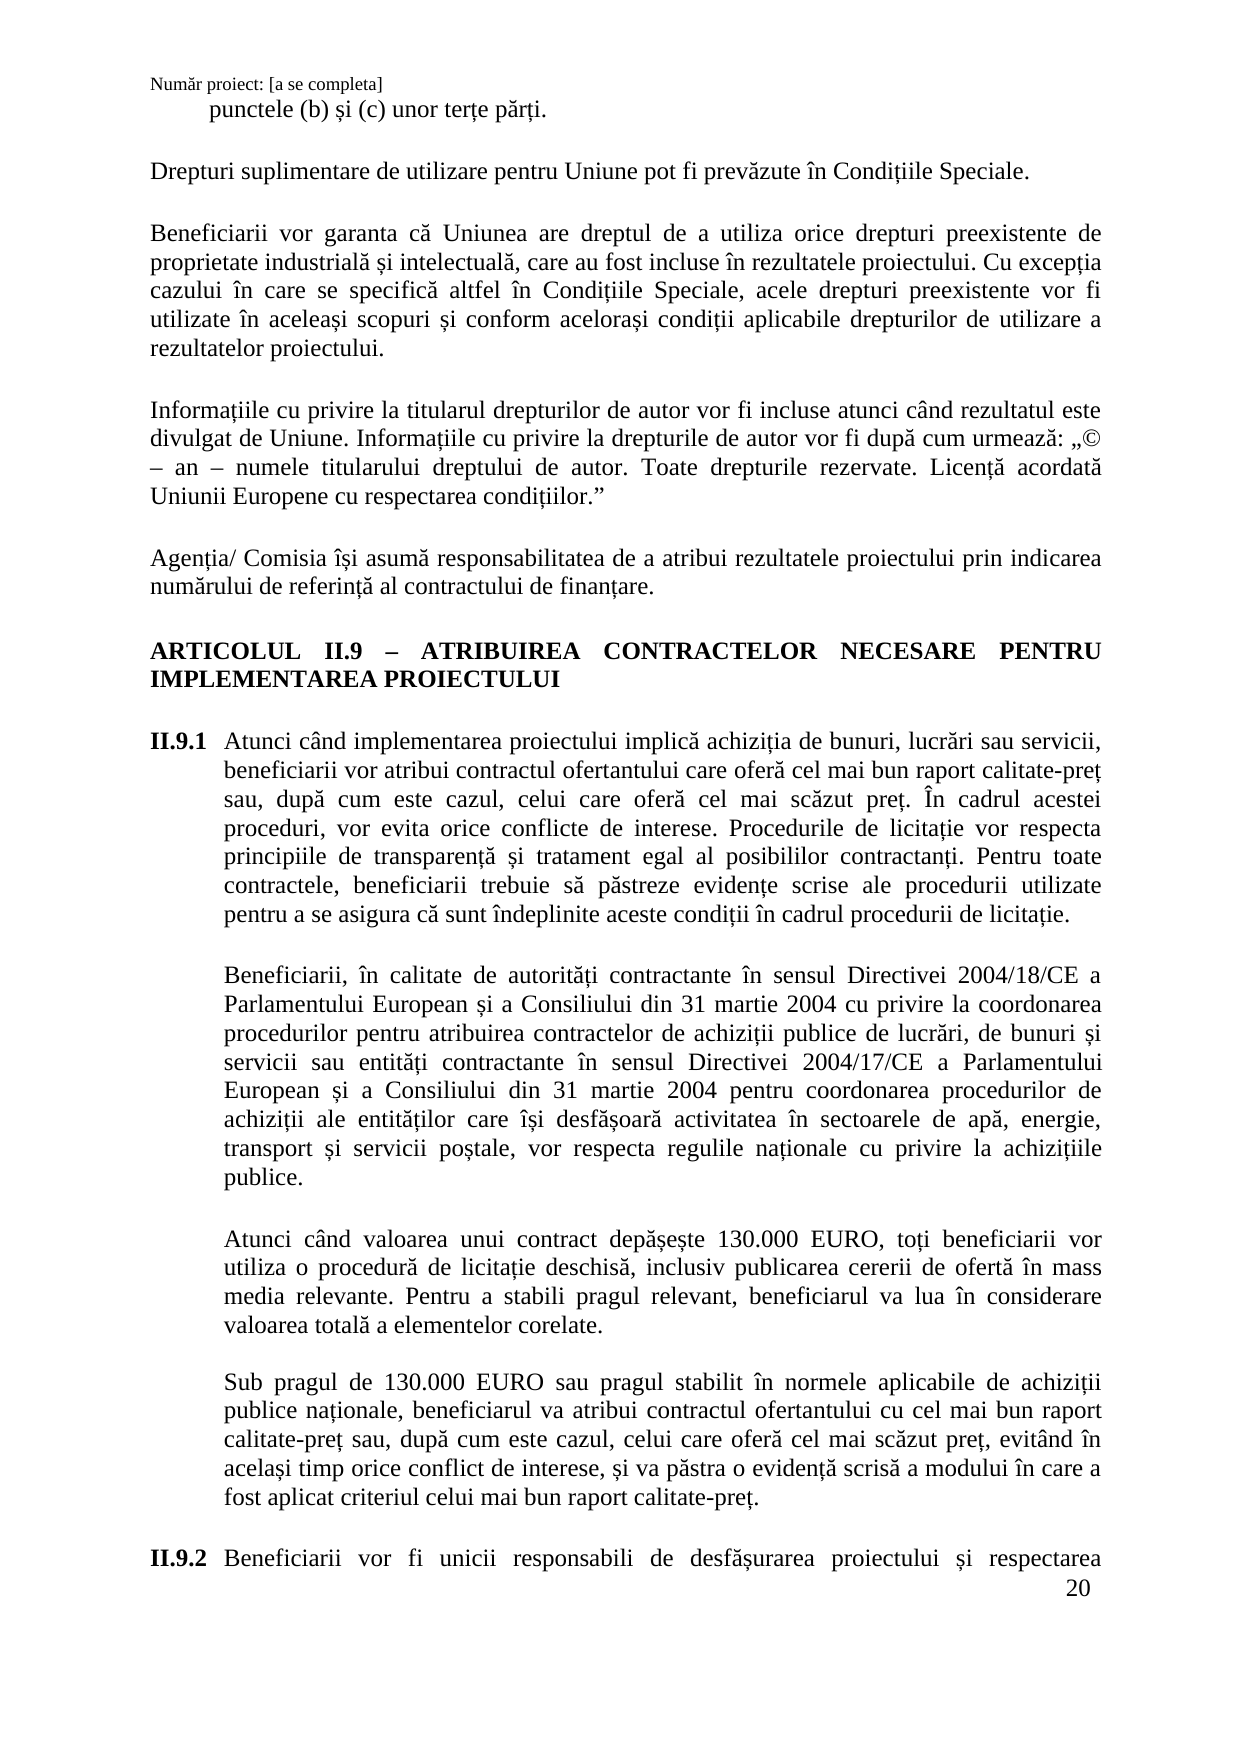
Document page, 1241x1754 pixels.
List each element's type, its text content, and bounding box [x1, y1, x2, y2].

text Drepturi suplimentare de utilizare pentru Uniune pot fi prevăzute în Condițiile Speciale. [150, 156, 1103, 185]
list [150, 94, 1103, 123]
text Beneficiarii vor garanta că Uniunea are dreptul de a utiliza orice drepturi preexistente de proprietate industrială și intelectuală, care au fost incluse în rezultatele proiectului. Cu excepția cazului în care se specifică altfel în Condițiile Speciale, acele drepturi preexistente vor fi utilizate în aceleași scopuri și conform acelorași condiții aplicabile drepturilor de utilizare a rezultatelor proiectului. [150, 218, 1103, 362]
text Sub pragul de 130.000 EURO sau pragul stabilit în normele aplicabile de achiziții publice naționale, beneficiarul va atribui contractul ofertantului cu cel mai bun raport calitate-preț sau, după cum este cazul, celui care oferă cel mai scăzut preț, evitând în același timp orice conflict de interese, și va păstra o evidență scrisă a modului în care a fost aplicat criteriul celui mai bun raport calitate-preț. [224, 1367, 1103, 1510]
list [150, 1543, 1103, 1572]
text Atunci când valoarea unui contract depășește 130.000 EURO, toți beneficiarii vor utiliza o procedură de licitație deschisă, inclusiv publicarea cererii de ofertă în mass media relevante. Pentru a stabili pragul relevant, beneficiarul va lua în considerare valoarea totală a elementelor corelate. [224, 1224, 1103, 1339]
subtitle ARTICOLUL II.9 – ATRIBUIREA CONTRACTELOR NECESARE PENTRU IMPLEMENTAREA PROIECTULUI [150, 636, 1103, 693]
text Informațiile cu privire la titularul drepturilor de autor vor fi incluse atunci când rezultatul este divulgat de Uniune. Informațiile cu privire la drepturile de autor vor fi după cum urmează: „© – an – numele titularului dreptului de autor. Toate drepturile rezervate. Licență acordată Uniunii Europene cu respectarea condițiilor.” [150, 395, 1103, 510]
text Agenția/ Comisia își asumă responsabilitatea de a atribui rezultatele proiectului prin indicarea numărului de referință al contractului de finanțare. [150, 543, 1103, 600]
list Atunci când implementarea proiectului implică achiziția de bunuri, lucrări sau servicii, beneficiarii vor atribui contractul ofertantului care oferă cel mai bun raport calitate-preț sau, după cum este cazul, celui care oferă cel mai scăzut preț. În cadrul acestei proceduri, vor evita orice conflicte de interese. Procedurile de licitație vor respecta principiile de transparență și tratament egal al posibililor contractanți. Pentru toate contractele, beneficiarii trebuie să păstreze evidențe scrise ale procedurii utilizate pentru a se asigura că sunt îndeplinite aceste condiții în cadrul procedurii de licitație. [150, 726, 1103, 928]
text Beneficiarii, în calitate de autorități contractante în sensul Directivei 2004/18/CE a Parlamentului European și a Consiliului din 31 martie 2004 cu privire la coordonarea procedurilor pentru atribuirea contractelor de achiziții publice de lucrări, de bunuri și servicii sau entități contractante în sensul Directivei 2004/17/CE a Parlamentului European și a Consiliului din 31 martie 2004 pentru coordonarea procedurilor de achiziții ale entităților care își desfășoară activitatea în sectoarele de apă, energie, transport și servicii poștale, vor respecta regulile naționale cu privire la achizițiile publice. [224, 961, 1103, 1191]
